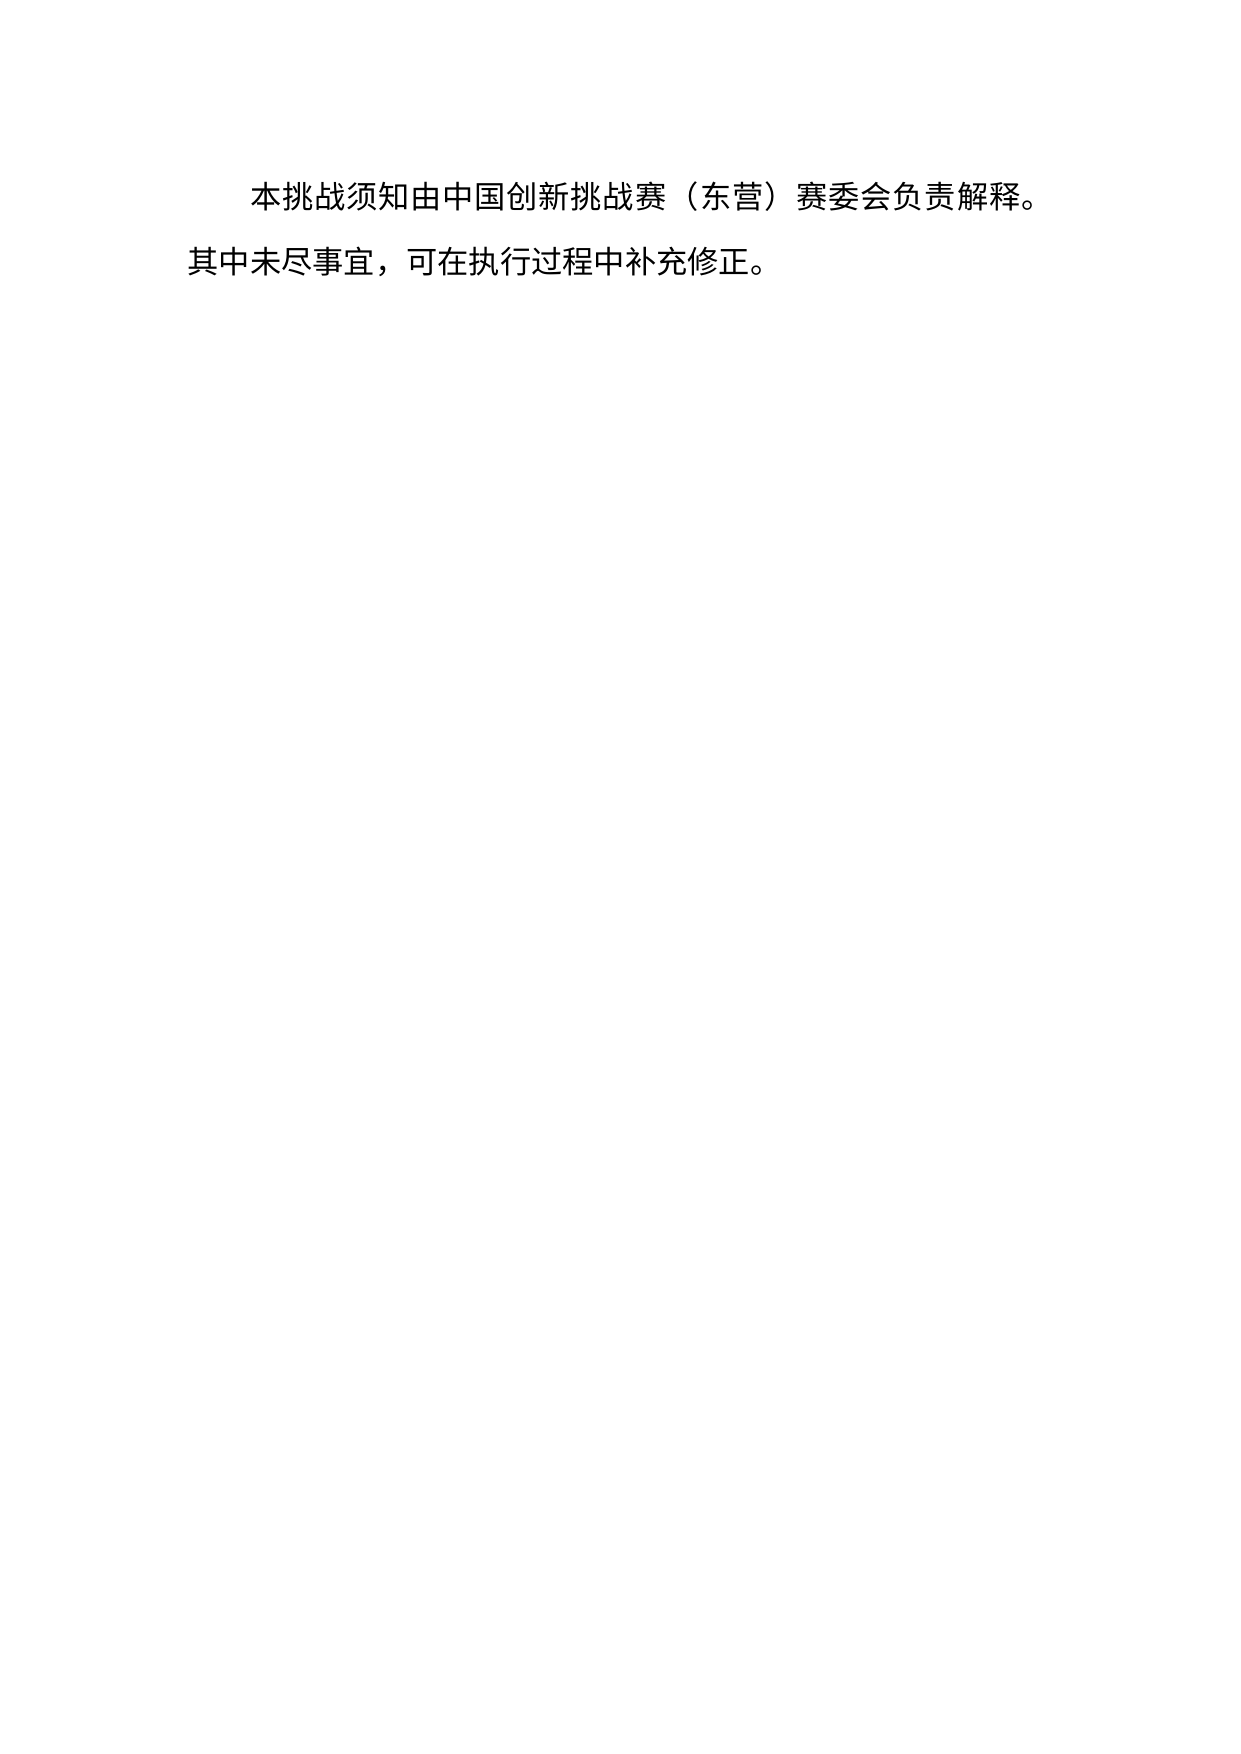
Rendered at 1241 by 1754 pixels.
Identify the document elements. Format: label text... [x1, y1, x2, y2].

text 本挑战须知由中国创新挑战赛（东营）赛委会负责解释。其中未尽事宜，可在执行过程中补充修正。 [187, 162, 1053, 292]
